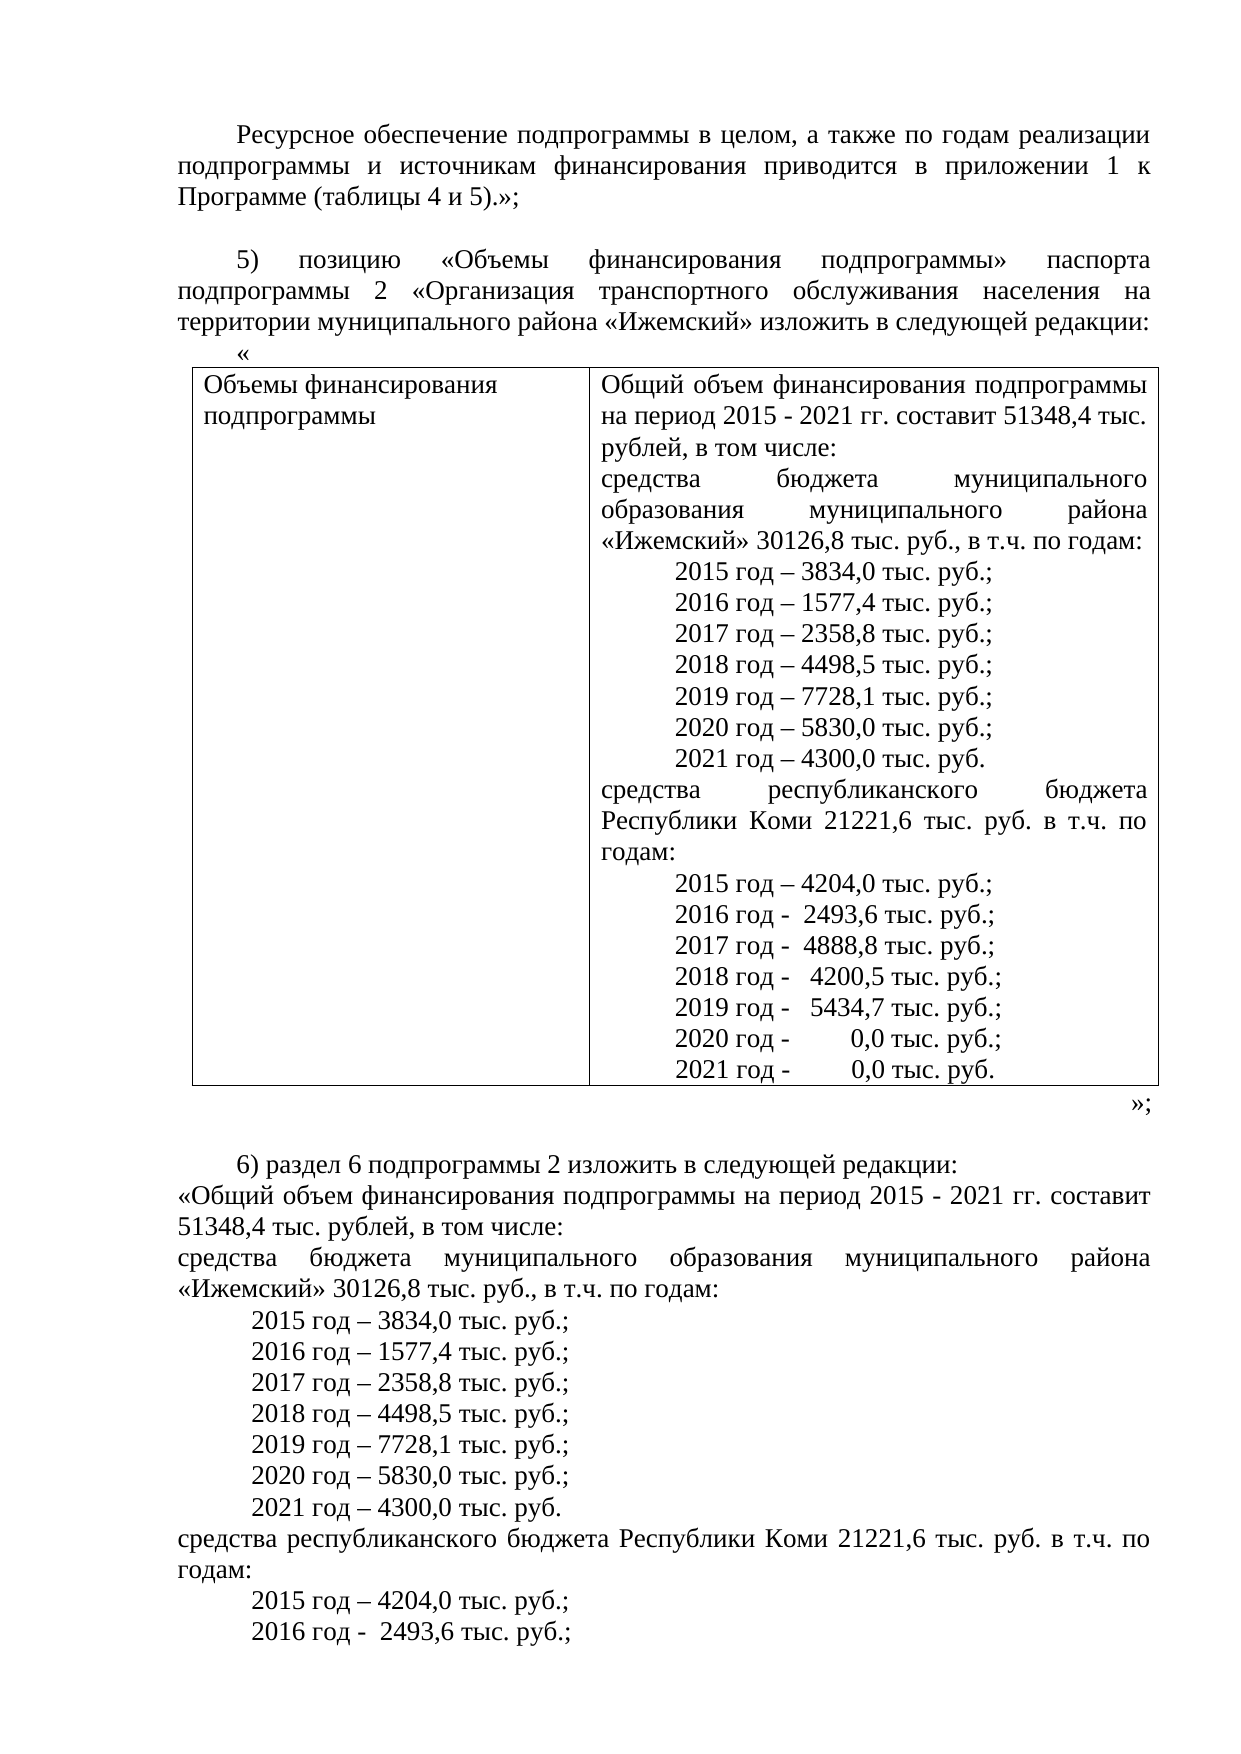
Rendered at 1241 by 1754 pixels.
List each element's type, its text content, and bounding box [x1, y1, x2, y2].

text 2018 год – 4498,5 тыс. руб.; [177, 1397, 1152, 1428]
text 5) позицию «Объемы финансирования подпрограммы» паспорта подпрограммы 2 «Организация транспортного обслуживания населения на территории муниципального района «Ижемский» изложить в следующей редакции: [177, 243, 1152, 336]
text 6) раздел 6 подпрограммы 2 изложить в следующей редакции: [177, 1148, 1152, 1179]
text 2015 год – 4204,0 тыс. руб.; [177, 1584, 1152, 1615]
text 2020 год – 5830,0 тыс. руб.; [177, 1459, 1152, 1491]
text 2019 год – 7728,1 тыс. руб.; [177, 1428, 1152, 1459]
text 2015 год – 3834,0 тыс. руб.; [177, 1304, 1152, 1335]
list « [177, 336, 1152, 367]
text 2017 год – 2358,8 тыс. руб.; [177, 1366, 1152, 1397]
text 2016 год – 1577,4 тыс. руб.; [177, 1335, 1152, 1366]
text «Общий объем финансирования подпрограммы на период 2015 - 2021 гг. составит 51348,4 тыс. рублей, в том числе: [177, 1179, 1152, 1241]
text 2016 год - 2493,6 тыс. руб.; [177, 1615, 1152, 1646]
text 2021 год – 4300,0 тыс. руб. [177, 1491, 1152, 1522]
text »; [177, 1086, 1152, 1117]
text средства бюджета муниципального образования муниципального района «Ижемский» 30126,8 тыс. руб., в т.ч. по годам: [177, 1241, 1152, 1304]
text средства республиканского бюджета Республики Коми 21221,6 тыс. руб. в т.ч. по годам: [177, 1522, 1152, 1584]
text Ресурсное обеспечение подпрограммы в целом, а также по годам реализации подпрограммы и источникам финансирования приводится в приложении 1 к Программе (таблицы 4 и 5).»; [177, 118, 1152, 212]
table_header Объемы финансирования подпрограммы [193, 368, 589, 1085]
table_header Общий объем финансирования подпрограммы на период 2015 - 2021 гг. составит 51348,4 тыс. рублей, в том числе: средства бюджета муниципального образования муниципального района «Ижемский» 30126,8 тыс. руб., в т.ч. по годам: 2015 год – 3834,0 тыс. руб.; 2016 год – 1577,4 тыс. руб.; 2017 год – 2358,8 тыс. руб.; 2018 год – 4498,5 тыс. руб.; 2019 год – 7728,1 тыс. руб.; 2020 год – 5830,0 тыс. руб.; 2021 год – 4300,0 тыс. руб. средства республиканского бюджета Республики Коми 21221,6 тыс. руб. в т.ч. по годам: 2015 год – 4204,0 тыс. руб.; 2016 год - 2493,6 тыс. руб.; 2017 год - 4888,8 тыс. руб.; 2018 год - 4200,5 тыс. руб.; 2019 год - 5434,7 тыс. руб.; 2020 год - 0,0 тыс. руб.; 2021 год - 0,0 тыс. руб. [590, 368, 1158, 1085]
